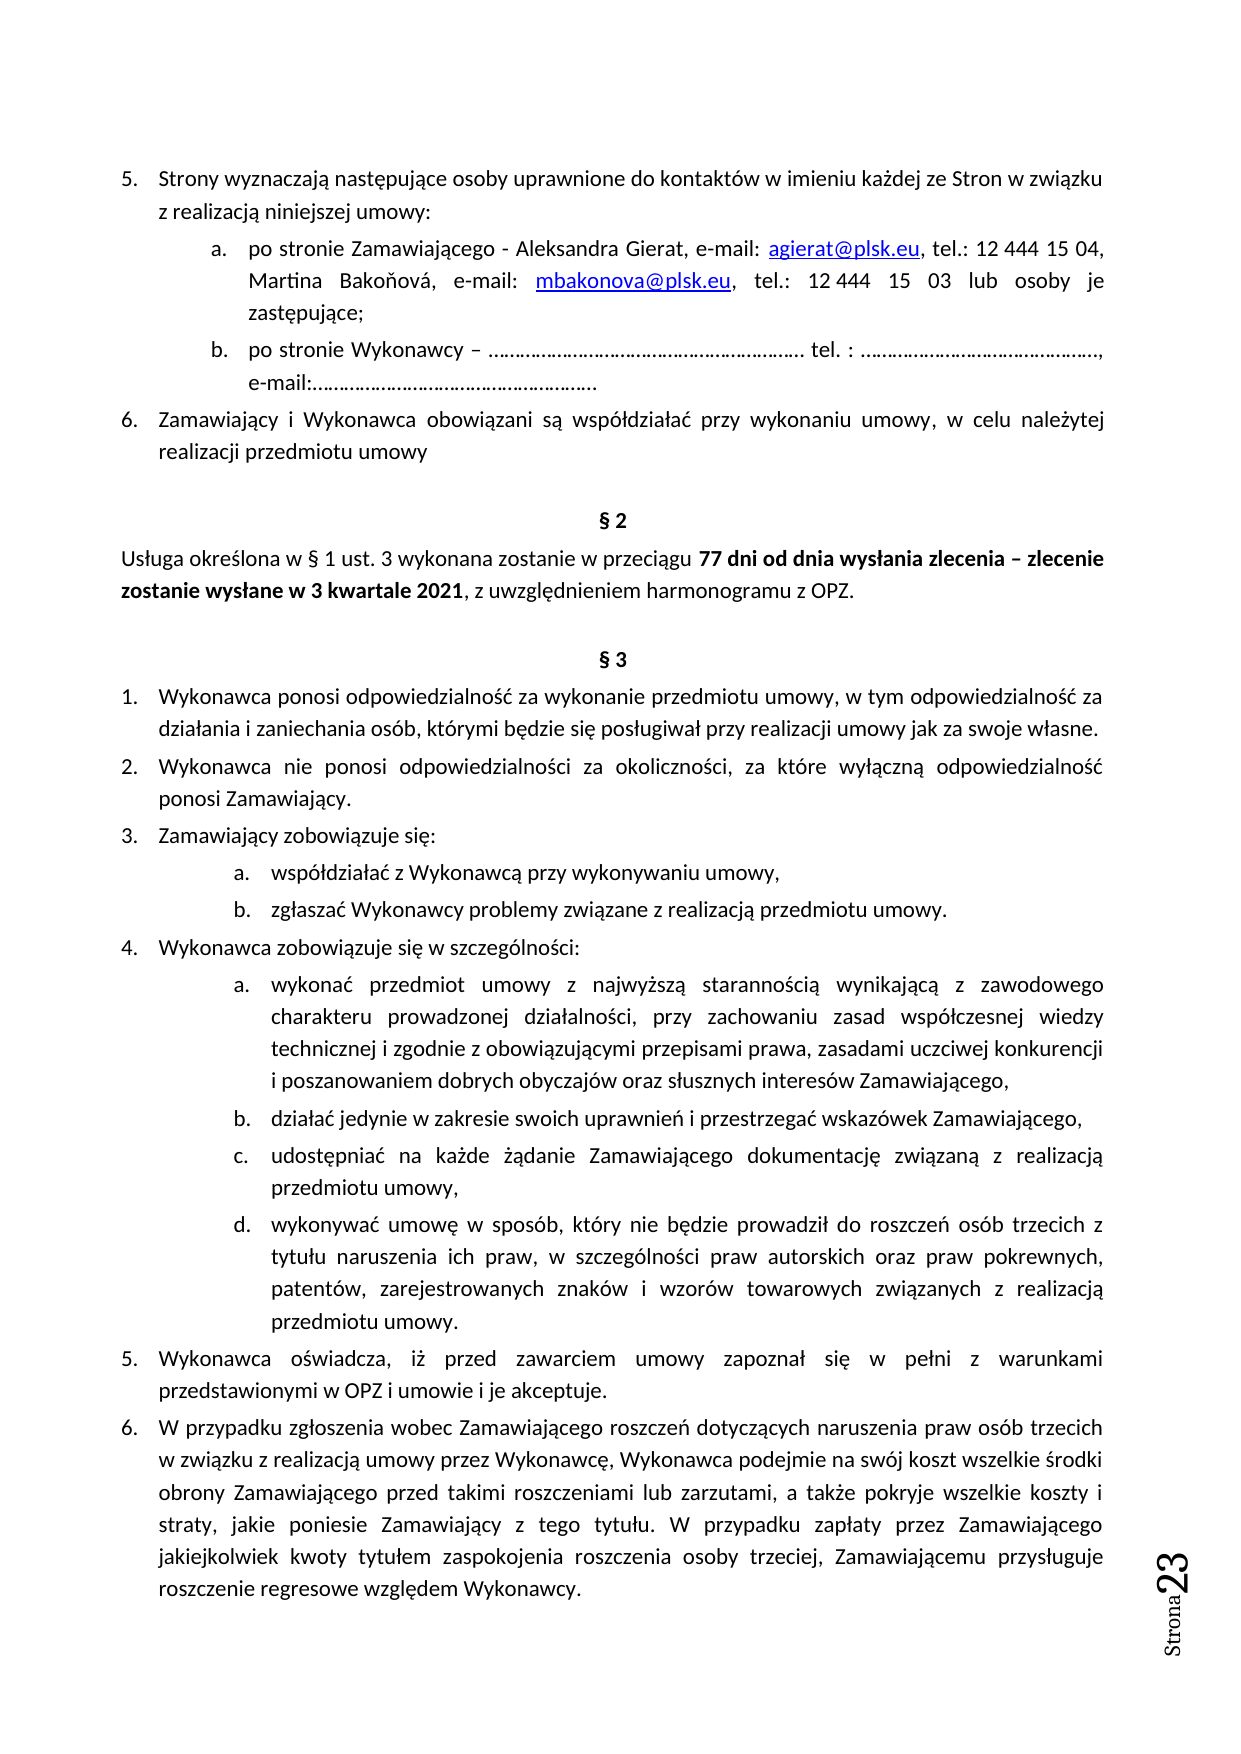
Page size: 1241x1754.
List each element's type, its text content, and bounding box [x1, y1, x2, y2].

list Zamawiający i Wykonawca obowiązani są współdziałać przy wykonaniu umowy, w celu należytej realizacji przedmiotu umowy [121, 405, 1105, 465]
list udostępniać na każde żądanie Zamawiającego dokumentację związaną z realizacją przedmiotu umowy, [233, 1141, 1105, 1201]
list po stronie Zamawiającego - Aleksandra Gierat, e-mail: agierat@plsk.eu, tel.: 12 444 15 04, Martina Bakoňová, e-mail: mbakonova@plsk.eu, tel.: 12 444 15 03 lub osoby je zastępujące; [211, 234, 1105, 326]
list wykonać przedmiot umowy z najwyższą starannością wynikającą z zawodowego charakteru prowadzonej działalności, przy zachowaniu zasad współczesnej wiedzy technicznej i zgodnie z obowiązującymi przepisami prawa, zasadami uczciwej konkurencji i poszanowaniem dobrych obyczajów oraz słusznych interesów Zamawiającego, [233, 970, 1105, 1094]
list Wykonawca nie ponosi odpowiedzialności za okoliczności, za które wyłączną odpowiedzialność ponosi Zamawiający. [121, 752, 1105, 812]
list zgłaszać Wykonawcy problemy związane z realizacją przedmiotu umowy. [233, 896, 1105, 923]
list po stronie Wykonawcy – …………………………………………………… tel. : ………………………………………, e-mail:……………………………………………… [211, 336, 1105, 396]
list Zamawiający zobowiązuje się: [121, 821, 1105, 849]
list wykonywać umowę w sposób, który nie będzie prowadził do roszczeń osób trzecich z tytułu naruszenia ich praw, w szczególności praw autorskich oraz praw pokrewnych, patentów, zarejestrowanych znaków i wzorów towarowych związanych z realizacją przedmiotu umowy. [233, 1210, 1105, 1335]
list działać jedynie w zakresie swoich uprawnień i przestrzegać wskazówek Zamawiającego, [233, 1104, 1105, 1132]
list współdziałać z Wykonawcą przy wykonywaniu umowy, [233, 858, 1105, 886]
list Strony wyznaczają następujące osoby uprawnione do kontaktów w imieniu każdej ze Stron w związku z realizacją niniejszej umowy: [121, 164, 1105, 225]
text § 2 [121, 506, 1105, 534]
list Wykonawca oświadcza, iż przed zawarciem umowy zapoznał się w pełni z warunkami przedstawionymi w OPZ i umowie i je akceptuje. [121, 1344, 1105, 1404]
list Wykonawca ponosi odpowiedzialność za wykonanie przedmiotu umowy, w tym odpowiedzialność za działania i zaniechania osób, którymi będzie się posługiwał przy realizacji umowy jak za swoje własne. [121, 682, 1105, 743]
text Usługa określona w § 1 ust. 3 wykonana zostanie w przeciągu 77 dni od dnia wysłania zlecenia – zlecenie zostanie wysłane w 3 kwartale 2021, z uwzględnieniem harmonogramu z OPZ. [121, 544, 1105, 604]
list W przypadku zgłoszenia wobec Zamawiającego roszczeń dotyczących naruszenia praw osób trzecich w związku z realizacją umowy przez Wykonawcę, Wykonawca podejmie na swój koszt wszelkie środki obrony Zamawiającego przed takimi roszczeniami lub zarzutami, a także pokryje wszelkie koszty i straty, jakie poniesie Zamawiający z tego tytułu. W przypadku zapłaty przez Zamawiającego jakiejkolwiek kwoty tytułem zaspokojenia roszczenia osoby trzeciej, Zamawiającemu przysługuje roszczenie regresowe względem Wykonawcy. [121, 1413, 1105, 1602]
text § 3 [121, 645, 1105, 673]
list Wykonawca zobowiązuje się w szczególności: [121, 933, 1105, 961]
